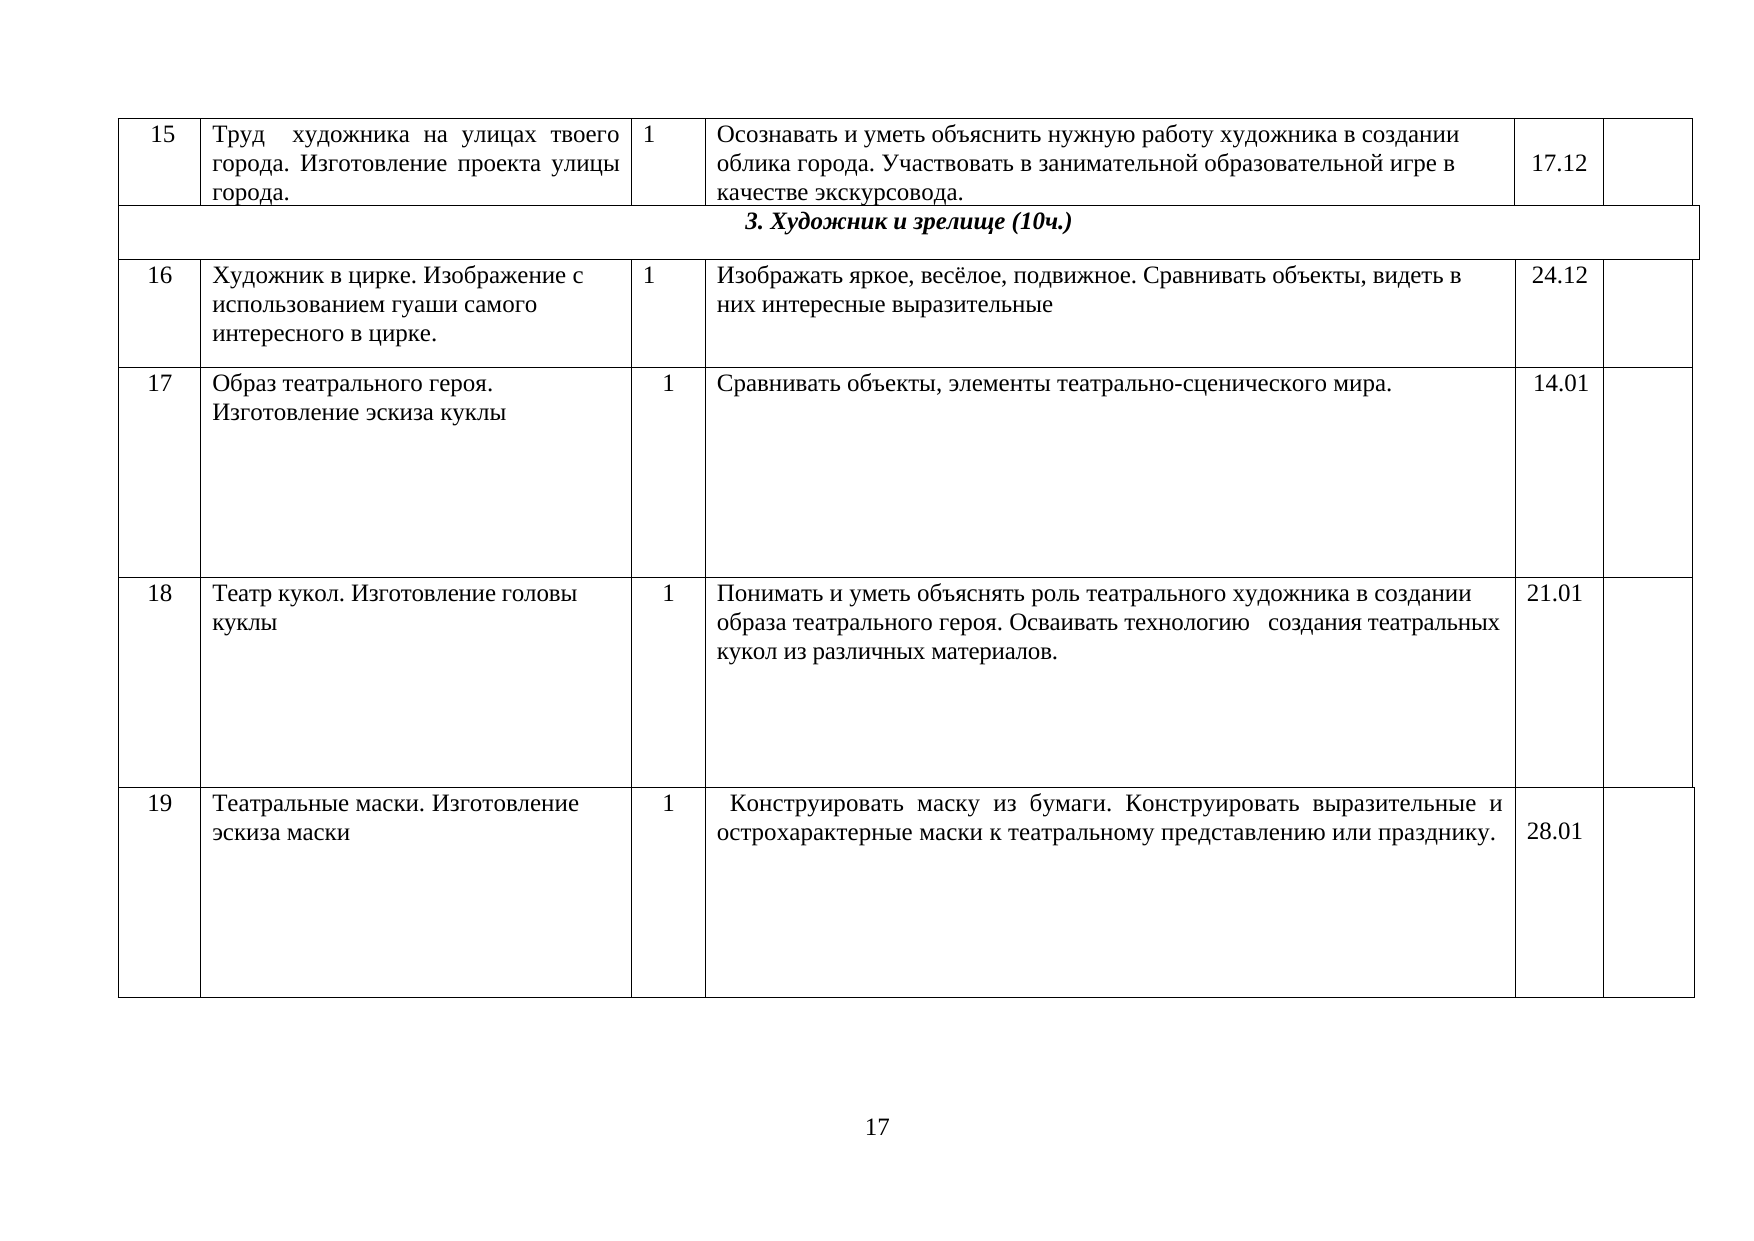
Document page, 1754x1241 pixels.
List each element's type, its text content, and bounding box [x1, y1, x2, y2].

table_cell 18 [119, 578, 200, 787]
table_cell [1604, 260, 1692, 367]
table_cell 1 [632, 578, 705, 787]
table_cell [1604, 788, 1694, 997]
table_cell Театр кукол. Изготовление головы куклы [201, 578, 631, 787]
table_cell [1604, 368, 1692, 577]
table_cell 21.01 [1516, 578, 1603, 787]
table_cell Художник в цирке. Изображение с использованием гуаши самого интересного в цирке. [201, 260, 631, 367]
table_cell 14.01 [1516, 368, 1603, 577]
table_cell Труд художника на улицах твоего города. Изготовление проекта улицы города. [201, 119, 631, 205]
table_cell Конструировать маску из бумаги. Конструировать выразительные и острохарактерные маски к театральному представлению или празднику. [706, 788, 1515, 997]
table_cell 17 [119, 368, 200, 577]
table_cell Изображать яркое, весёлое, подвижное. Сравнивать объекты, видеть в них интересные выразительные [706, 260, 1515, 367]
table_cell 1 [632, 788, 705, 997]
table_cell Осознавать и уметь объяснить нужную работу художника в создании облика города. Участвовать в занимательной образовательной игре в качестве экскурсовода. [706, 119, 1514, 205]
table_cell [1604, 119, 1692, 205]
table_cell 16 [119, 260, 200, 367]
table_cell 1 [632, 119, 705, 205]
table_cell 24.12 [1516, 260, 1603, 367]
table_cell Сравнивать объекты, элементы театрально-сценического мира. [706, 368, 1515, 577]
table_cell Образ театрального героя. Изготовление эскиза куклы [201, 368, 631, 577]
table_cell 3. Художник и зрелище (10ч.) [119, 206, 1699, 259]
table_cell 15 [119, 119, 200, 205]
table_cell 1 [632, 260, 705, 367]
table_cell 28.01 [1516, 788, 1603, 997]
table_cell 1 [632, 368, 705, 577]
table_cell Понимать и уметь объяснять роль театрального художника в создании образа театрального героя. Осваивать технологию создания театральных кукол из различных материалов. [706, 578, 1515, 787]
table_cell [1604, 578, 1692, 787]
table_cell 19 [119, 788, 200, 997]
table_cell 17.12 [1515, 119, 1603, 205]
table_cell Театральные маски. Изготовление эскиза маски [201, 788, 631, 997]
